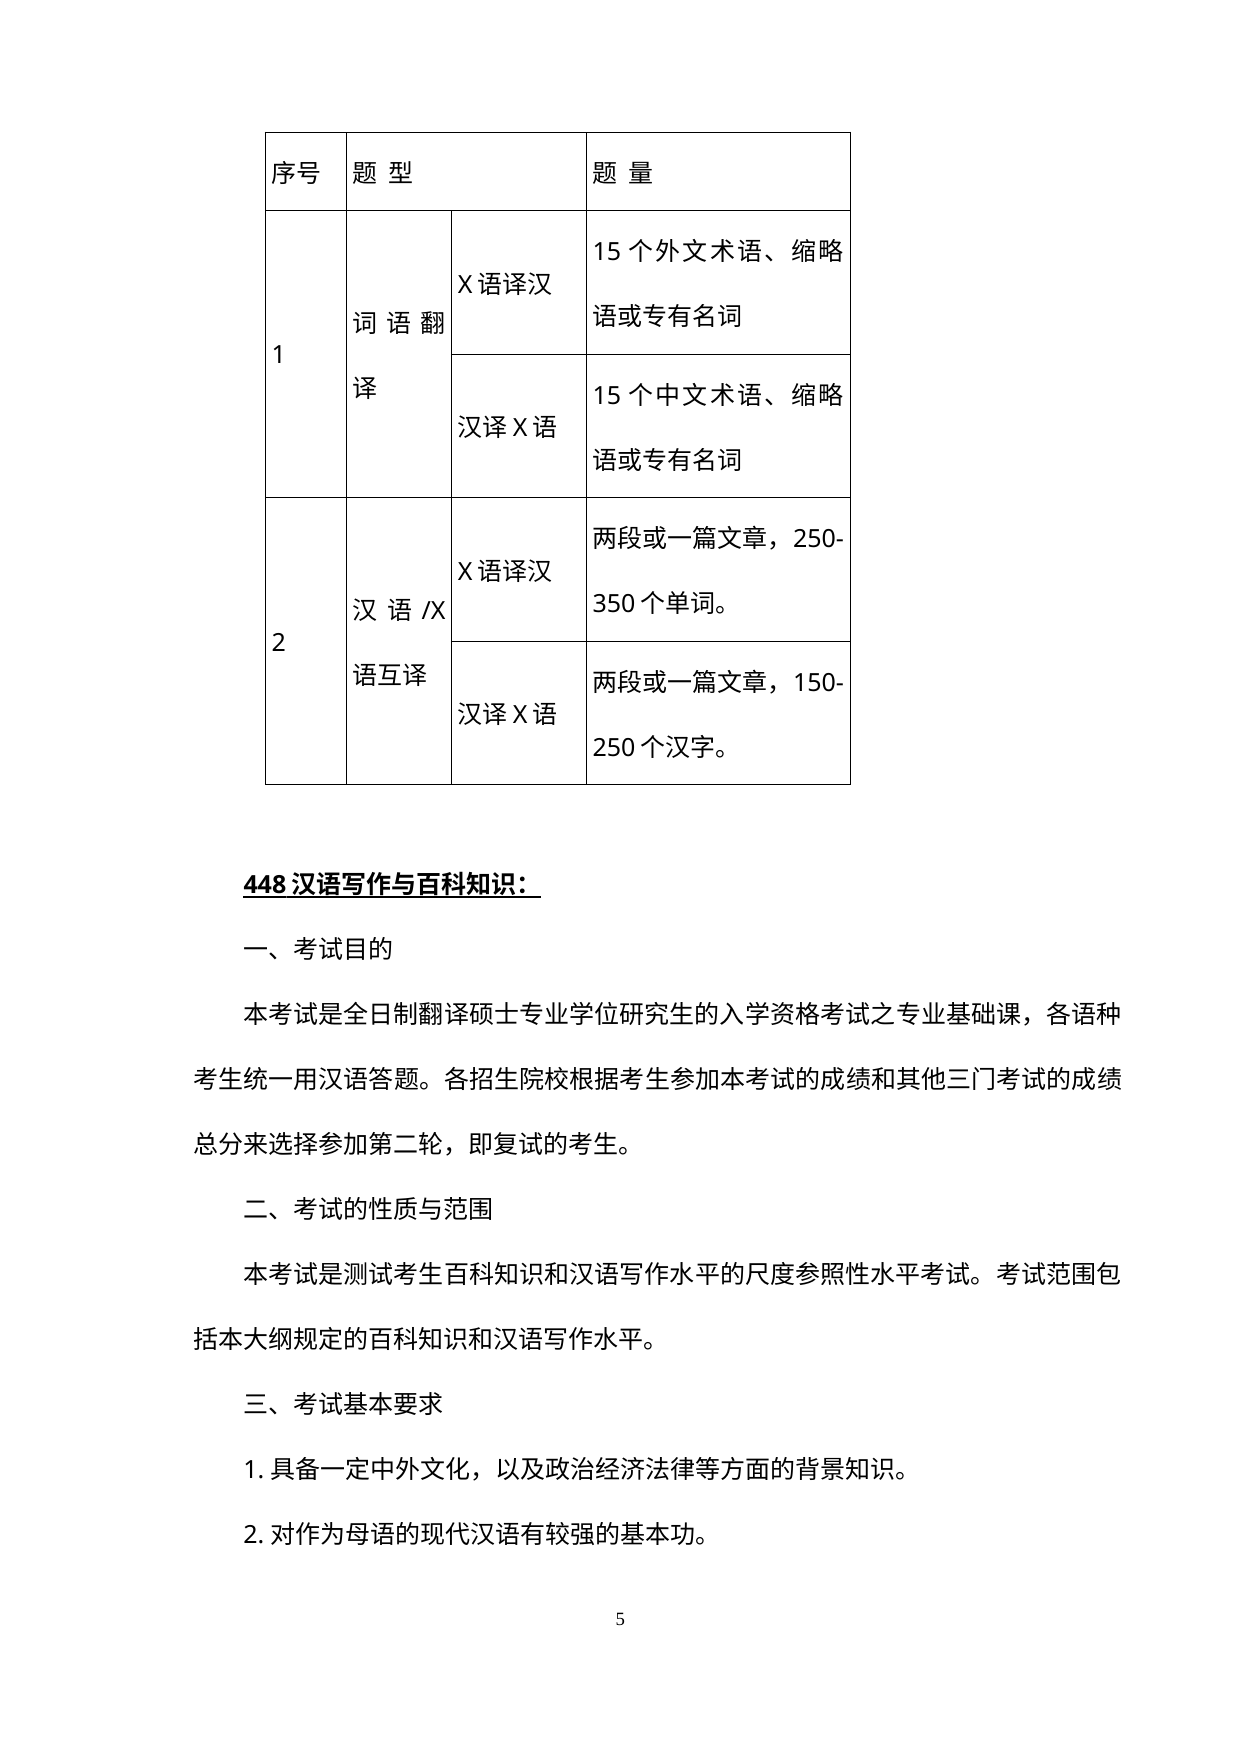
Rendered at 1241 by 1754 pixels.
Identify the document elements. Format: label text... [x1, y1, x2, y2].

table_cell 汉译X语 [452, 642, 586, 784]
text 本考试是测试考生百科知识和汉语写作水平的尺度参照性水平考试。考试范围包括本大纲规定的百科知识和汉语写作水平。 [193, 1240, 1122, 1370]
table_cell 汉语/X语互译 [347, 498, 451, 784]
table_cell 1 [266, 211, 346, 497]
text 一、考试目的 [193, 915, 1122, 980]
table_cell 15个外文术语、缩略语或专有名词 [587, 211, 850, 354]
text 三、考试基本要求 [193, 1370, 1122, 1435]
table_header 序号 [266, 133, 346, 210]
table_cell X语译汉 [452, 211, 586, 354]
table_cell X语译汉 [452, 498, 586, 641]
table_cell 15个中文术语、缩略语或专有名词 [587, 355, 850, 497]
text 本考试是全日制翻译硕士专业学位研究生的入学资格考试之专业基础课，各语种考生统一用汉语答题。各招生院校根据考生参加本考试的成绩和其他三门考试的成绩总分来选择参加第二轮，即复试的考生。 [193, 980, 1122, 1175]
text 448汉语写作与百科知识： [193, 850, 1122, 915]
text 二、考试的性质与范围 [193, 1175, 1122, 1240]
table_header 题 型 [347, 133, 586, 210]
table_header 题 量 [587, 133, 850, 210]
table_cell 两段或一篇文章，150-250个汉字。 [587, 642, 850, 784]
text 2. 对作为母语的现代汉语有较强的基本功。 [193, 1500, 1122, 1565]
table_cell 汉译X语 [452, 355, 586, 497]
table_cell 2 [266, 498, 346, 784]
table_cell 词语翻译 [347, 211, 451, 497]
text 1. 具备一定中外文化，以及政治经济法律等方面的背景知识。 [193, 1435, 1122, 1500]
table_cell 两段或一篇文章，250-350个单词。 [587, 498, 850, 641]
